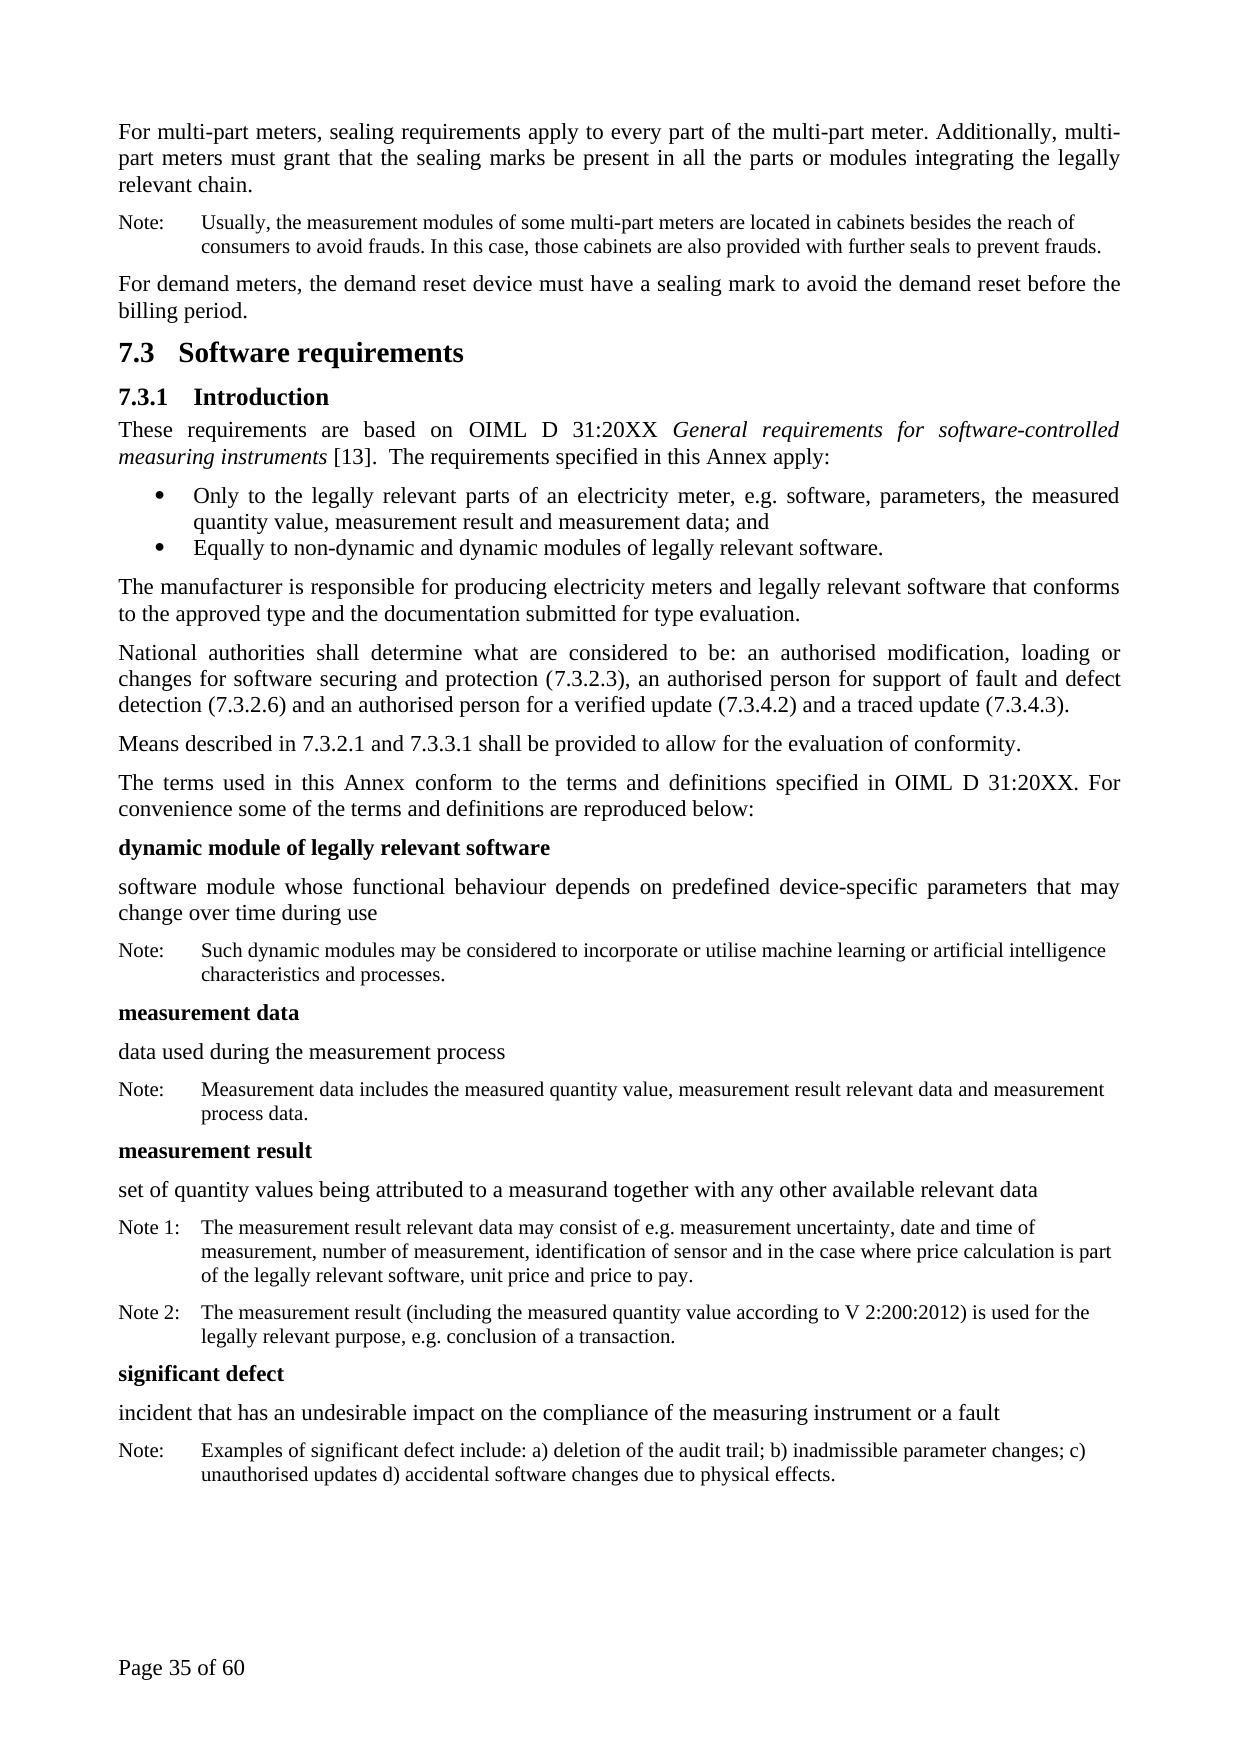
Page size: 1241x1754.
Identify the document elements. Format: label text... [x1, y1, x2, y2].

text significant defect [118, 1360, 1122, 1387]
text Note: Usually, the measurement modules of some multi-part meters are located in cabinets besides the reach of consumers to avoid frauds. In this case, those cabinets are also provided with further seals to prevent frauds. [118, 210, 1122, 258]
list Equally to non-dynamic and dynamic modules of legally relevant software. [156, 534, 1122, 561]
text National authorities shall determine what are considered to be: an authorised modification, loading or changes for software securing and protection (7.3.2.3), an authorised person for support of fault and defect detection (7.3.2.6) and an authorised person for a verified update (7.3.4.2) and a traced update (7.3.4.3). [118, 638, 1122, 718]
text The terms used in this Annex conform to the terms and definitions specified in OIML D 31:20XX. For convenience some of the terms and definitions are reproduced below: [118, 769, 1122, 822]
list Only to the legally relevant parts of an electricity meter, e.g. software, parameters, the measured quantity value, measurement result and measurement data; and [156, 482, 1122, 534]
text incident that has an undesirable impact on the compliance of the measuring instrument or a fault [118, 1399, 1122, 1425]
text Note: Such dynamic modules may be considered to incorporate or utilise machine learning or artificial intelligence characteristics and processes. [118, 938, 1122, 986]
text Note: Examples of significant defect include: a) deletion of the audit trail; b) inadmissible parameter changes; c) unauthorised updates d) accidental software changes due to physical effects. [118, 1438, 1122, 1486]
text Means described in 7.3.2.1 and 7.3.3.1 shall be provided to allow for the evaluation of conformity. [118, 730, 1122, 756]
text set of quantity values being attributed to a measurand together with any other available relevant data [118, 1176, 1122, 1202]
text measurement result [118, 1137, 1122, 1163]
text Note: Measurement data includes the measured quantity value, measurement result relevant data and measurement process data. [118, 1077, 1122, 1125]
text For multi-part meters, sealing requirements apply to every part of the multi-part meter. Additionally, multi-part meters must grant that the sealing marks be present in all the parts or modules integrating the legally relevant chain. [118, 118, 1122, 197]
text software module whose functional behaviour depends on predefined device-specific parameters that may change over time during use [118, 873, 1122, 926]
text The manufacturer is responsible for producing electricity meters and legally relevant software that conforms to the approved type and the documentation submitted for type evaluation. [118, 573, 1122, 626]
text Note 2: The measurement result (including the measured quantity value according to V 2:200:2012) is used for the legally relevant purpose, e.g. conclusion of a transaction. [118, 1299, 1122, 1348]
text Note 1: The measurement result relevant data may consist of e.g. measurement uncertainty, date and time of measurement, number of measurement, identification of sensor and in the case where price calculation is part of the legally relevant software, unit price and price to pay. [118, 1215, 1122, 1287]
text dynamic module of legally relevant software [118, 834, 1122, 861]
text data used during the measurement process [118, 1038, 1122, 1064]
subtitle Introduction [118, 382, 1122, 410]
subtitle Software requirements [118, 336, 1122, 369]
text measurement data [118, 999, 1122, 1025]
text These requirements are based on OIML D 31:20XX General requirements for software-controlled measuring instruments [13]. The requirements specified in this Annex apply: [118, 417, 1122, 469]
text For demand meters, the demand reset device must have a sealing mark to avoid the demand reset before the billing period. [118, 270, 1122, 323]
